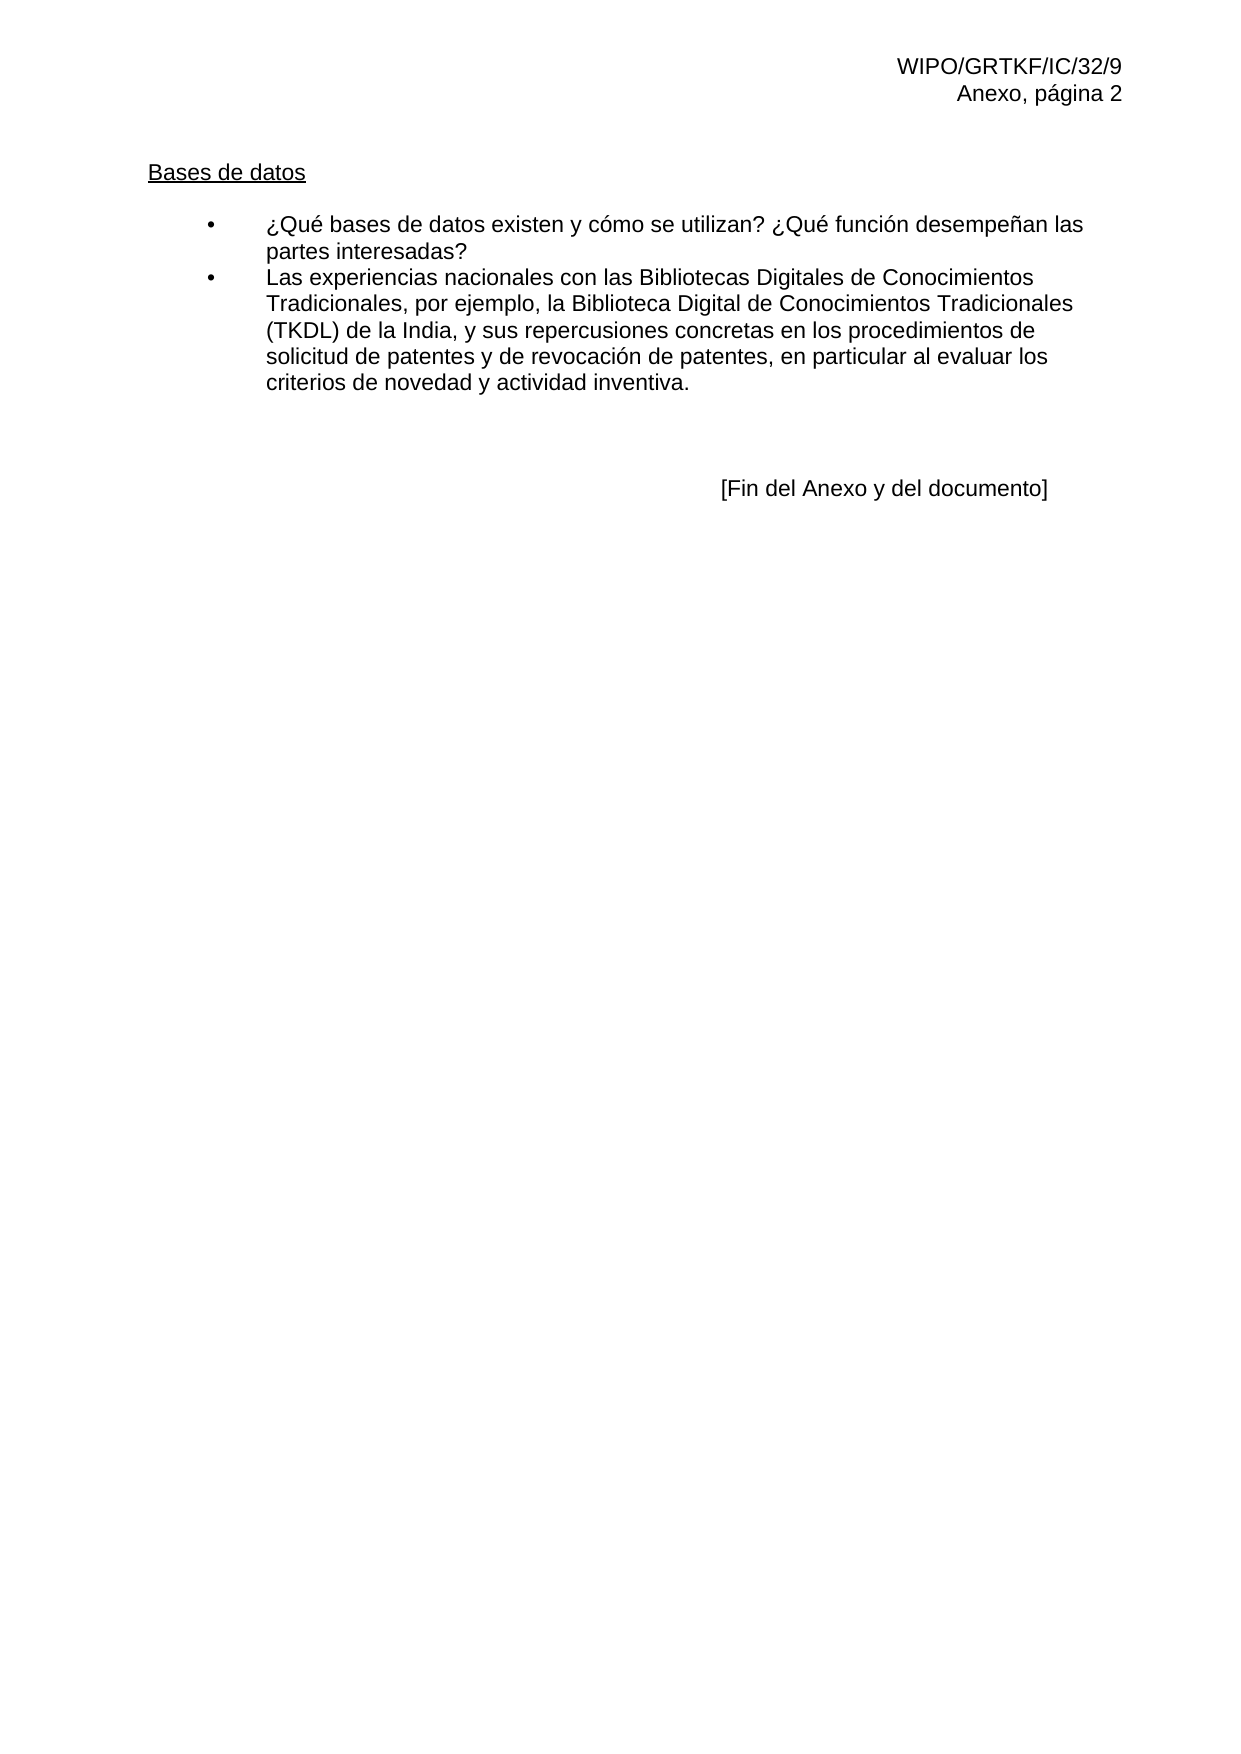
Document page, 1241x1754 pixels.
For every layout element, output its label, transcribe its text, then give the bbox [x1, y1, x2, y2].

text • ¿Qué bases de datos existen y cómo se utilizan? ¿Qué función desempeñan las partes interesadas? [207, 211, 1122, 264]
text Bases de datos [148, 158, 1122, 185]
text [Fin del Anexo y del documento] [721, 475, 1122, 501]
text • Las experiencias nacionales con las Bibliotecas Digitales de Conocimientos Tradicionales, por ejemplo, la Biblioteca Digital de Conocimientos Tradicionales (TKDL) de la India, y sus repercusiones concretas en los procedimientos de solicitud de patentes y de revocación de patentes, en particular al evaluar los criterios de novedad y actividad inventiva. [207, 264, 1122, 396]
